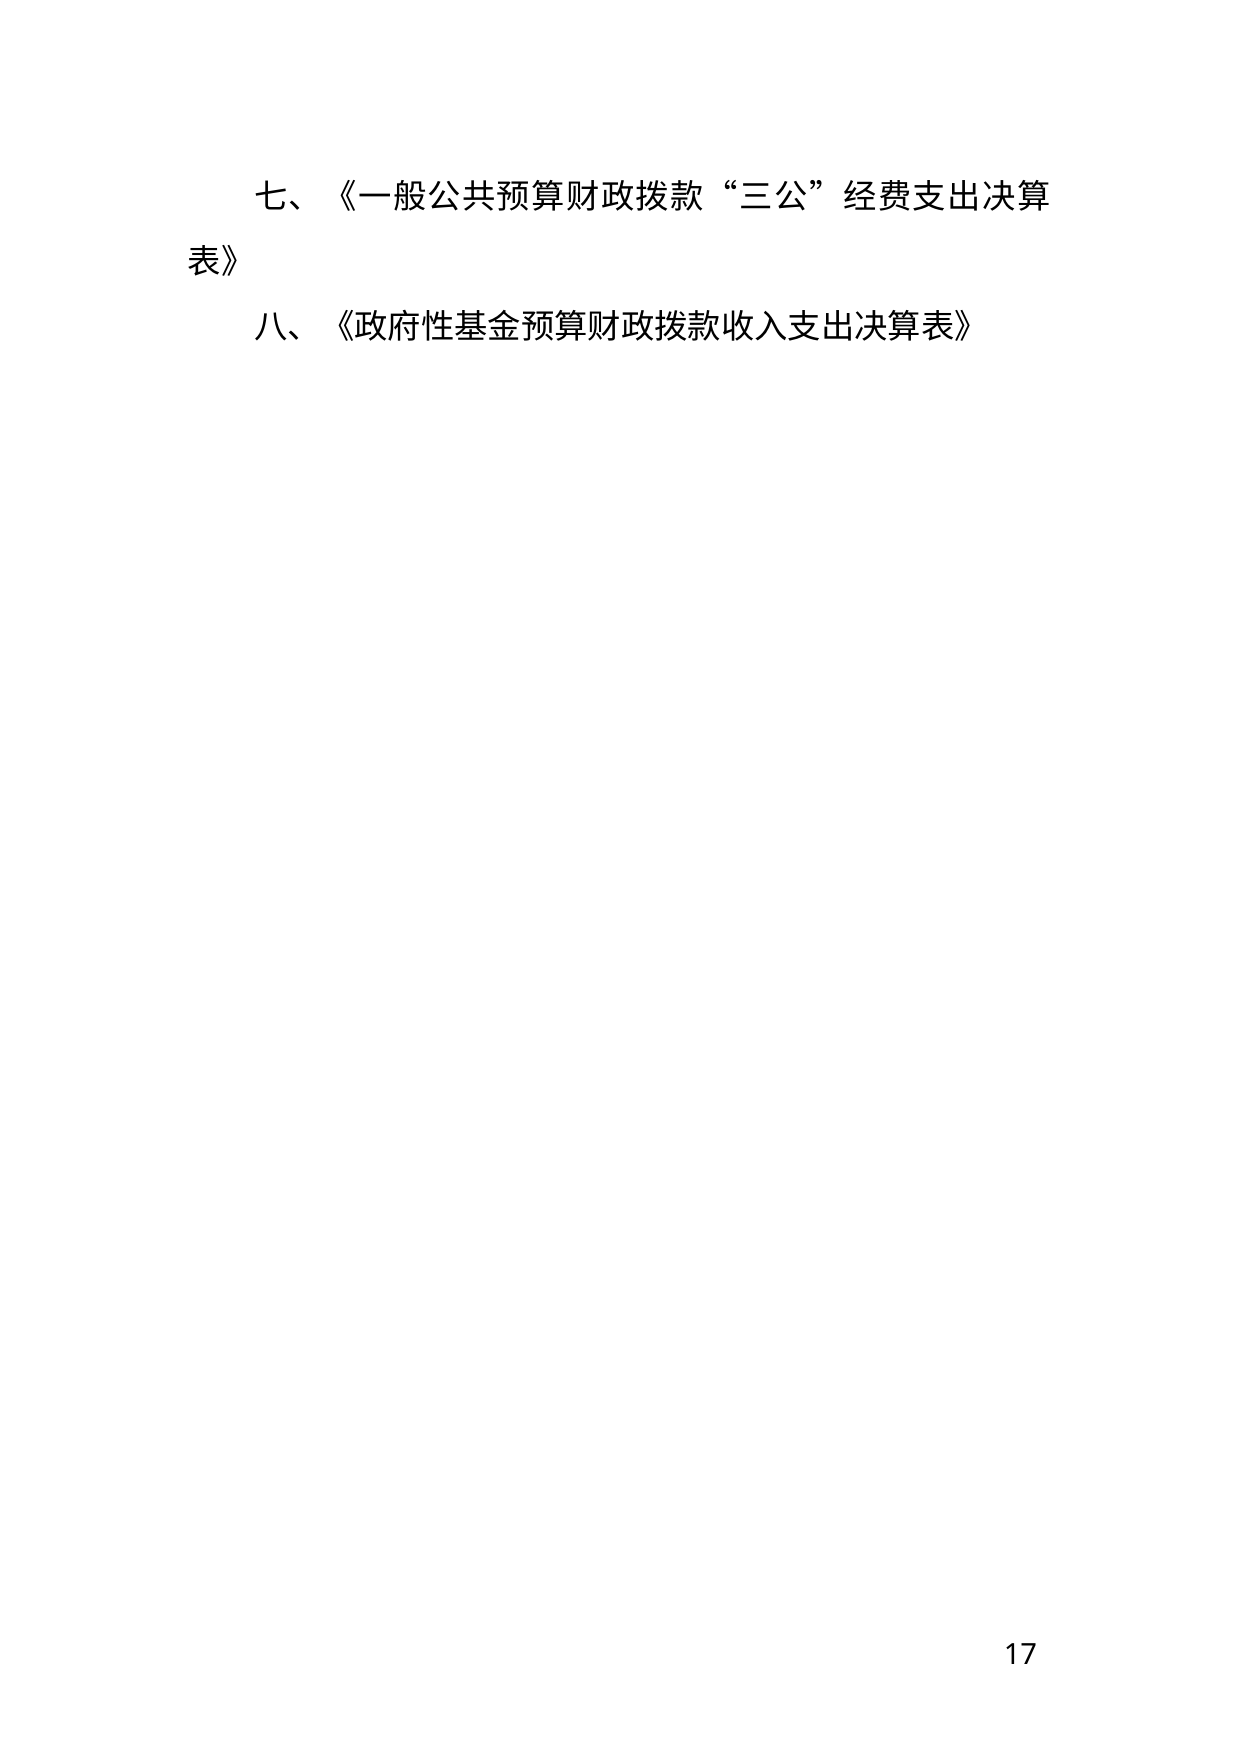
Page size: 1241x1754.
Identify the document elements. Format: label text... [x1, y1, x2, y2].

text 七、《一般公共预算财政拨款“三公”经费支出决算表》 [187, 162, 1053, 292]
text 八、《政府性基金预算财政拨款收入支出决算表》 [187, 292, 1053, 357]
